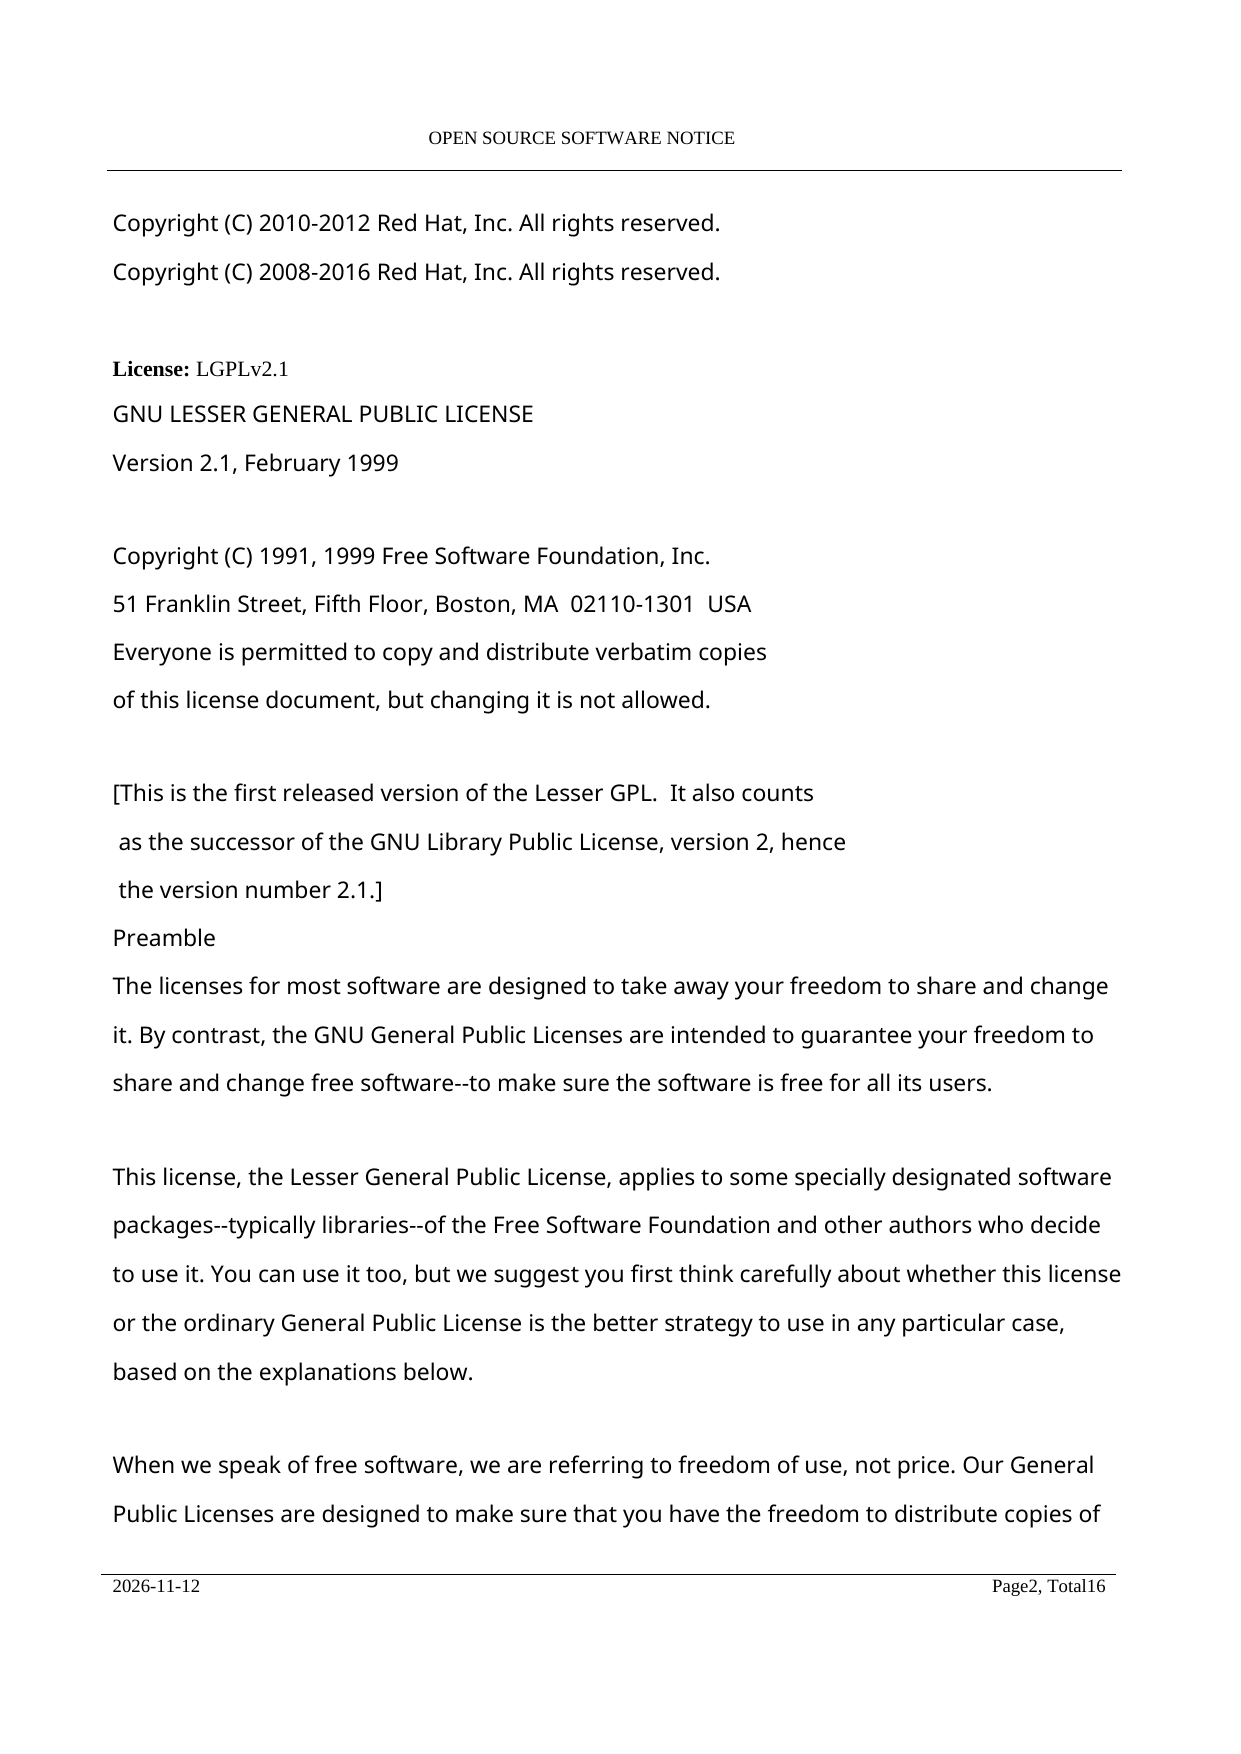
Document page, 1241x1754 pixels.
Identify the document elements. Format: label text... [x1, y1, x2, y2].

text Preamble [112, 921, 1128, 953]
text License: LGPLv2.1 [112, 353, 1128, 385]
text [112, 206, 1128, 336]
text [112, 1448, 1128, 1529]
text GNU LESSER GENERAL PUBLIC LICENSE [112, 398, 1128, 430]
text of this license document, but changing it is not allowed. [112, 683, 1128, 716]
text Everyone is permitted to copy and distribute verbatim copies [112, 635, 1128, 668]
text [This is the first released version of the Lesser GPL. It also counts [112, 777, 1128, 809]
text as the successor of the GNU Library Public License, version 2, hence [112, 825, 1128, 857]
text This license, the Lesser General Public License, applies to some specially designated software packages--typically libraries--of the Free Software Foundation and other authors who decide to use it. You can use it too, but we suggest you first think carefully about whether this license or the ordinary General Public License is the better strategy to use in any particular case, based on the explanations below. [112, 1160, 1128, 1387]
text Copyright (C) 1991, 1999 Free Software Foundation, Inc. [112, 539, 1128, 572]
text Version 2.1, February 1999 [112, 446, 1128, 478]
text the version number 2.1.] [112, 873, 1128, 905]
text The licenses for most software are designed to take away your freedom to share and change it. By contrast, the GNU General Public Licenses are intended to guarantee your freedom to share and change free software--to make sure the software is free for all its users. [112, 969, 1128, 1099]
text 51 Franklin Street, Fifth Floor, Boston, MA 02110-1301 USA [112, 587, 1128, 620]
